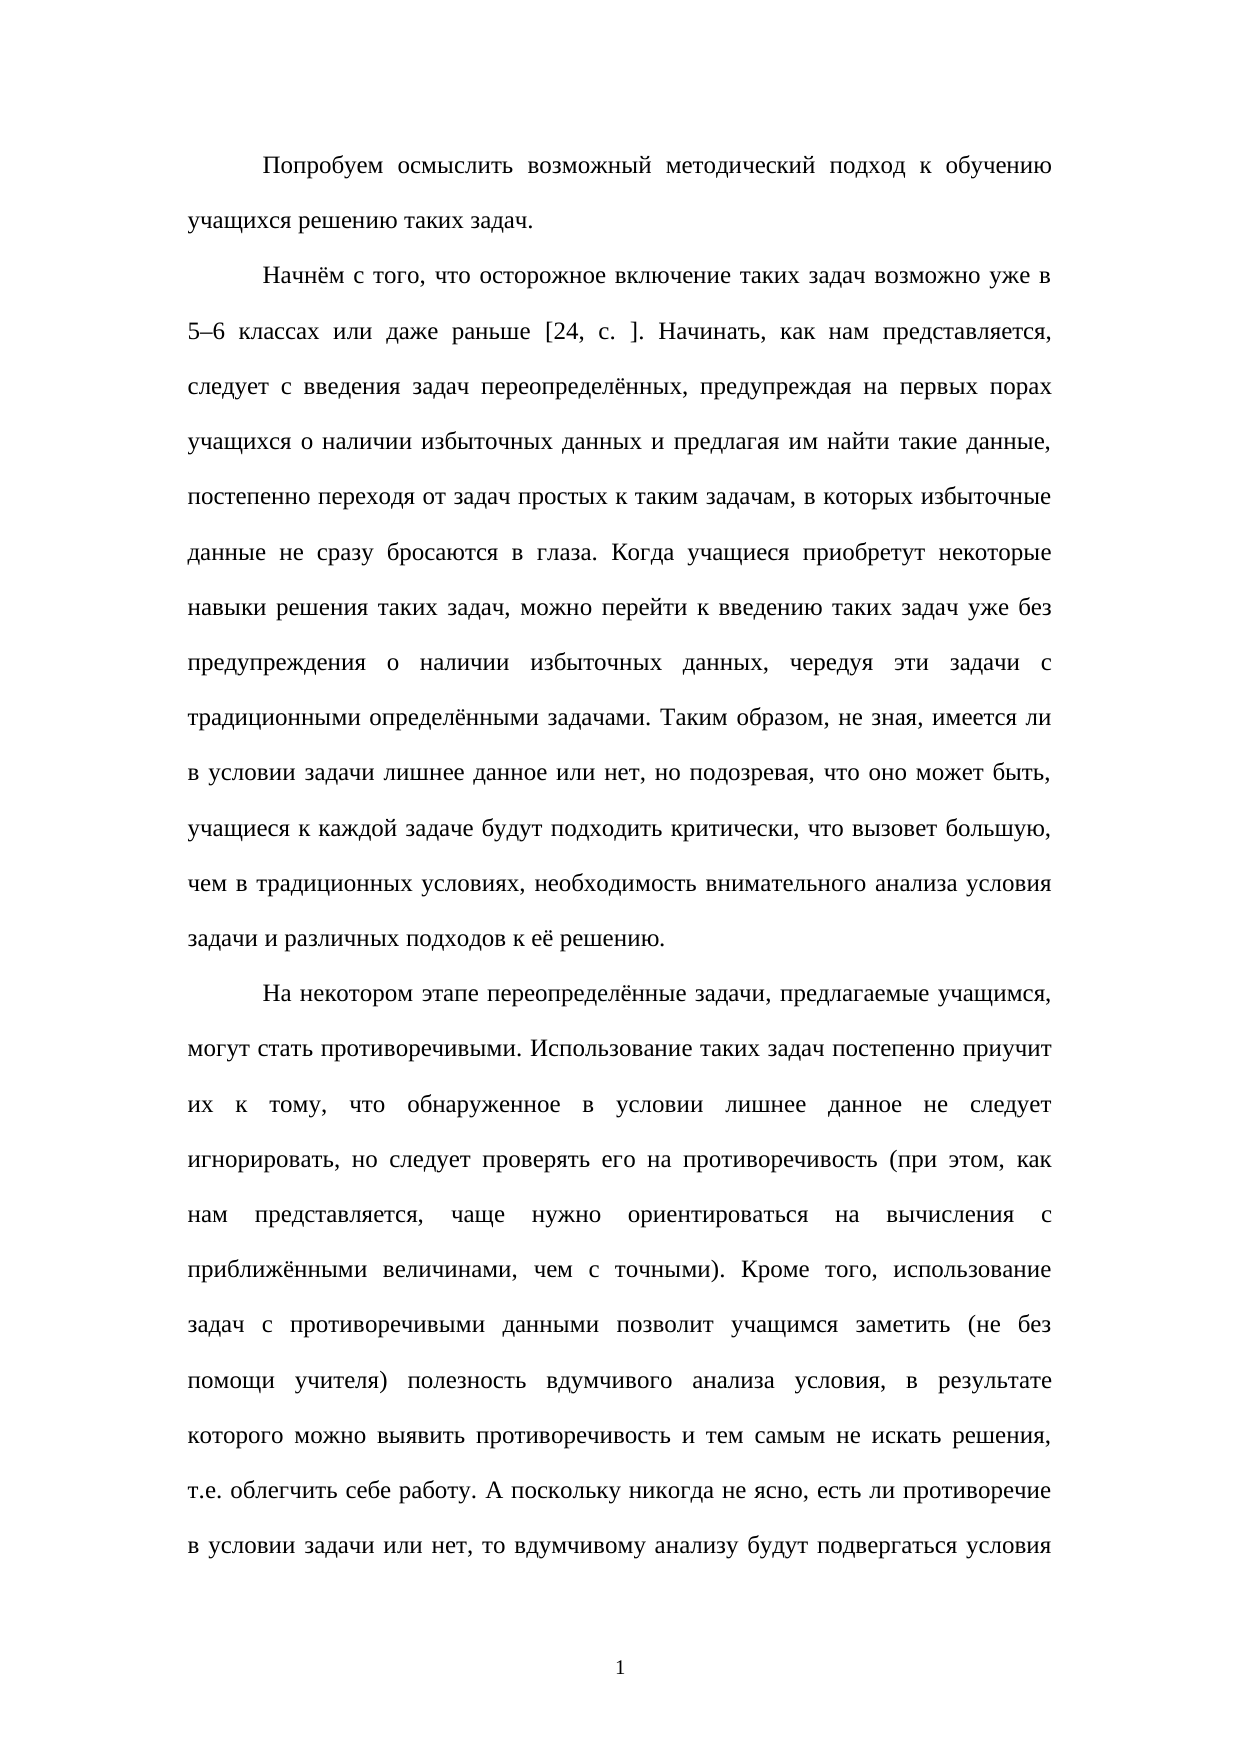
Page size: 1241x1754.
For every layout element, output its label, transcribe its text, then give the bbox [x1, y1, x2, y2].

text Попробуем осмыслить возможный методический подход к обучению учащихся решению таких задач. [187, 150, 1053, 234]
text Начнём с того, что осторожное включение таких задач возможно уже в 5–6 классах или даже раньше [24, с. ]. Начинать, как нам представляется, следует с введения задач переопределённых, предупреждая на первых порах учащихся о наличии избыточных данных и предлагая им найти такие данные, постепенно переходя от задач простых к таким задачам, в которых избыточные данные не сразу бросаются в глаза. Когда учащиеся приобретут некоторые навыки решения таких задач, можно перейти к введению таких задач уже без предупреждения о наличии избыточных данных, чередуя эти задачи с традиционными определёнными задачами. Таким образом, не зная, имеется ли в условии задачи лишнее данное или нет, но подозревая, что оно может быть, учащиеся к каждой задаче будут подходить критически, что вызовет большую, чем в традиционных условиях, необходимость внимательного анализа условия задачи и различных подходов к её решению. [187, 260, 1053, 952]
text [187, 978, 1053, 1559]
